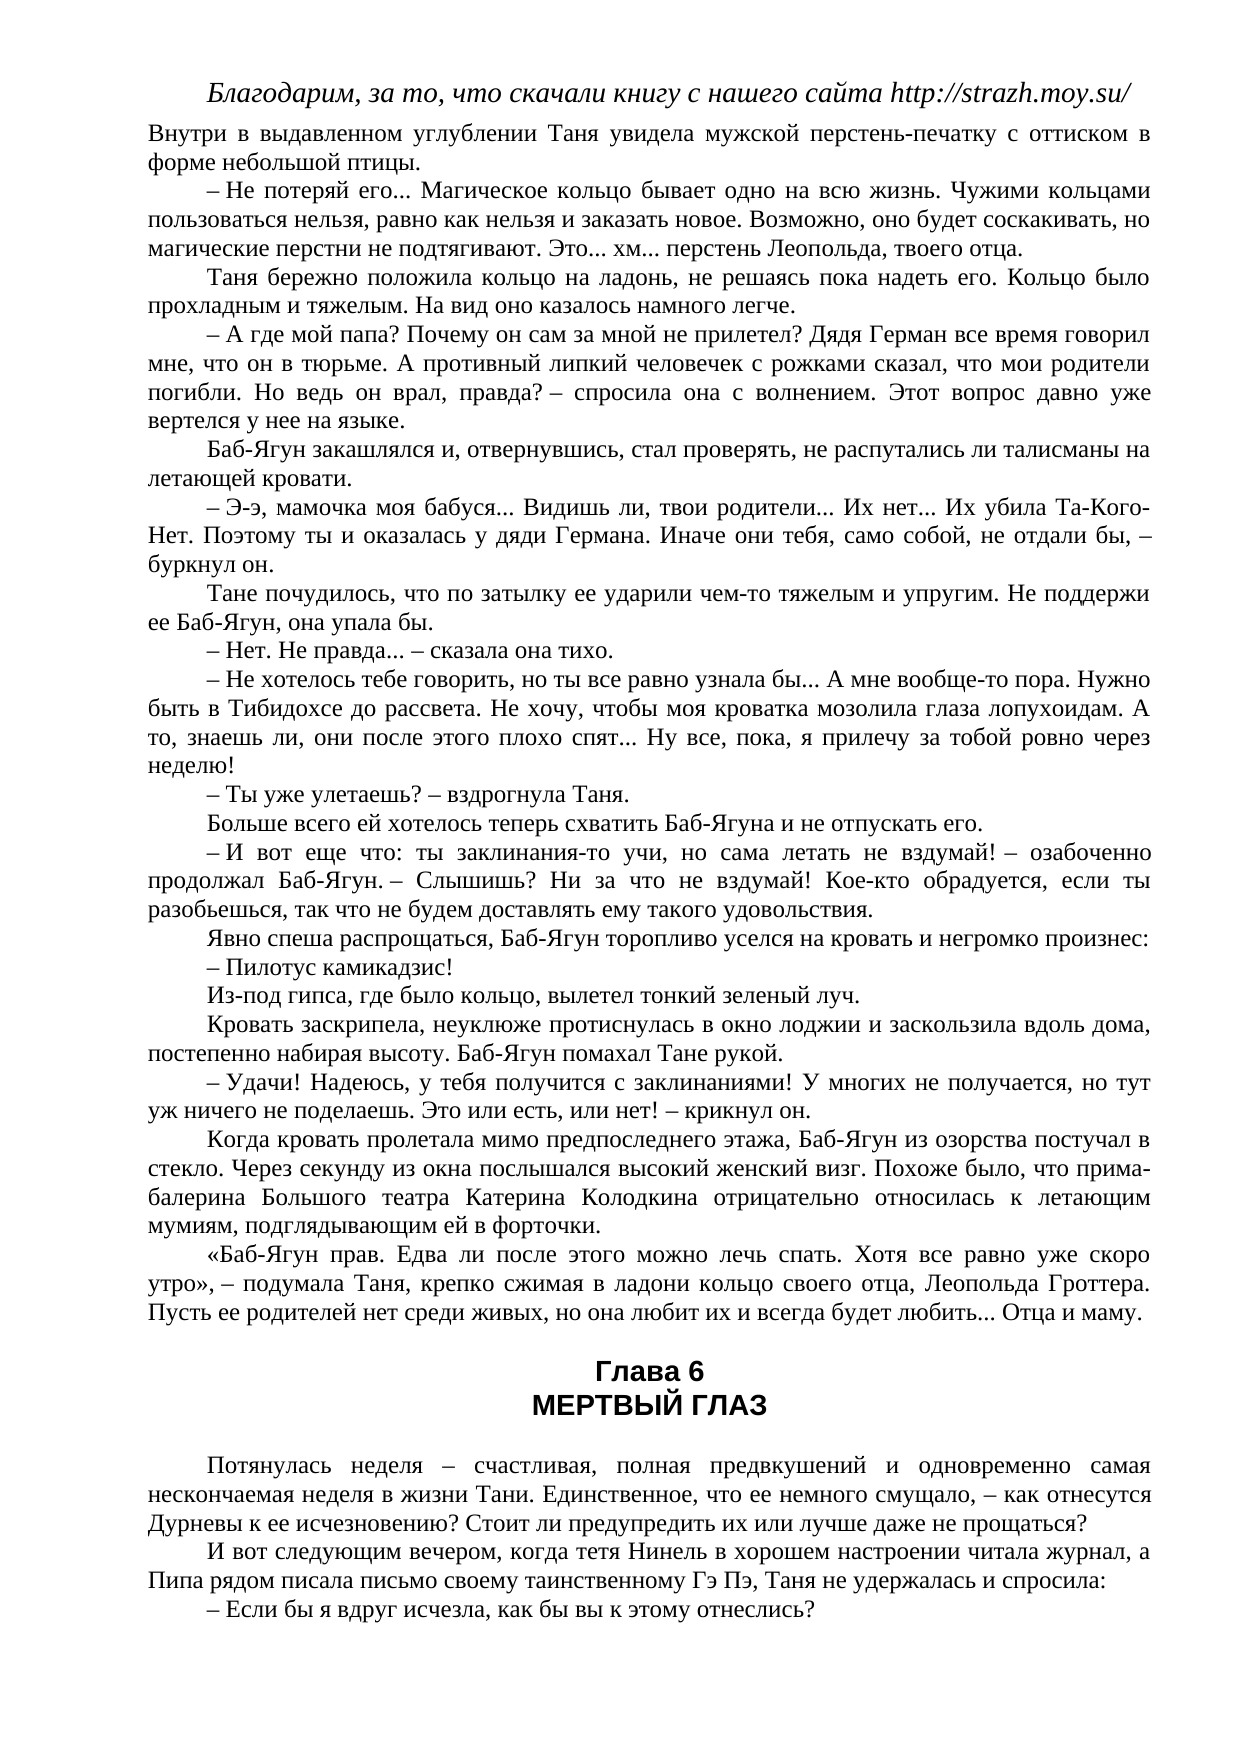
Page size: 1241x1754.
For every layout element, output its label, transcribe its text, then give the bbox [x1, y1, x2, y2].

text – А где мой папа? Почему он сам за мной не прилетел? Дядя Герман все время говорил мне, что он в тюрьме. А противный липкий человечек с рожками сказал, что мои родители погибли. Но ведь он врал, правда? – спросила она с волнением. Этот вопрос давно уже вертелся у нее на языке. [148, 319, 1152, 434]
text – И вот еще что: ты заклинания-то учи, но сама летать не вздумай! – озабоченно продолжал Баб-Ягун. – Слышишь? Ни за что не вздумай! Кое-кто обрадуется, если ты разобьешься, так что не будем доставлять ему такого удовольствия. [148, 837, 1152, 923]
text – Удачи! Надеюсь, у тебя получится с заклинаниями! У многих не получается, но тут уж ничего не поделаешь. Это или есть, или нет! – крикнул он. [148, 1067, 1152, 1124]
text Больше всего ей хотелось теперь схватить Баб-Ягуна и не отпускать его. [148, 808, 1152, 837]
text Баб-Ягун закашлялся и, отвернувшись, стал проверять, не распутались ли талисманы на летающей кровати. [148, 434, 1152, 492]
text Из-под гипса, где было кольцо, вылетел тонкий зеленый луч. [148, 981, 1152, 1009]
text – Нет. Не правда... – сказала она тихо. [148, 636, 1152, 664]
text – Не потеряй его... Магическое кольцо бывает одно на всю жизнь. Чужими кольцами пользоваться нельзя, равно как нельзя и заказать новое. Возможно, оно будет соскакивать, но магические перстни не подтягивают. Это... хм... перстень Леопольда, твоего отца. [148, 176, 1152, 262]
subtitle МЕРТВЫЙ ГЛАЗ [148, 1388, 1152, 1421]
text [148, 118, 1152, 176]
text Таня бережно положила кольцо на ладонь, не решаясь пока надеть его. Кольцо было прохладным и тяжелым. На вид оно казалось намного легче. [148, 262, 1152, 319]
text Тане почудилось, что по затылку ее ударили чем-то тяжелым и упругим. Не поддержи ее Баб-Ягун, она упала бы. [148, 578, 1152, 636]
text «Баб-Ягун прав. Едва ли после этого можно лечь спать. Хотя все равно уже скоро утро», – подумала Таня, крепко сжимая в ладони кольцо своего отца, Леопольда Гроттера. Пусть ее родителей нет среди живых, но она любит их и всегда будет любить... Отца и маму. [148, 1239, 1152, 1326]
text Явно спеша распрощаться, Баб-Ягун торопливо уселся на кровать и негромко произнес: [148, 923, 1152, 952]
text – Если бы я вдруг исчезла, как бы вы к этому отнеслись? [148, 1594, 1152, 1623]
text Потянулась неделя – счастливая, полная предвкушений и одновременно самая нескончаемая неделя в жизни Тани. Единственное, что ее немного смущало, – как отнесутся Дурневы к ее исчезновению? Стоит ли предупредить их или лучше даже не прощаться? [148, 1450, 1152, 1536]
text – Э-э, мамочка моя бабуся... Видишь ли, твои родители... Их нет... Их убила Та-Кого-Нет. Поэтому ты и оказалась у дяди Германа. Иначе они тебя, само собой, не отдали бы, – буркнул он. [148, 492, 1152, 578]
text – Не хотелось тебе говорить, но ты все равно узнала бы... А мне вообще-то пора. Нужно быть в Тибидохсе до рассвета. Не хочу, чтобы моя кроватка мозолила глаза лопухоидам. А то, знаешь ли, они после этого плохо спят... Ну все, пока, я прилечу за тобой ровно через неделю! [148, 664, 1152, 779]
text Когда кровать пролетала мимо предпоследнего этажа, Баб-Ягун из озорства постучал в стекло. Через секунду из окна послышался высокий женский визг. Похоже было, что прима-балерина Большого театра Катерина Колодкина отрицательно относилась к летающим мумиям, подглядывающим ей в форточки. [148, 1124, 1152, 1239]
text Кровать заскрипела, неуклюже протиснулась в окно лоджии и заскользила вдоль дома, постепенно набирая высоту. Баб-Ягун помахал Тане рукой. [148, 1009, 1152, 1067]
subtitle Глава 6 [148, 1354, 1152, 1388]
text И вот следующим вечером, когда тетя Нинель в хорошем настроении читала журнал, а Пипа рядом писала письмо своему таинственному Гэ Пэ, Таня не удержалась и спросила: [148, 1536, 1152, 1594]
text – Пилотус камикадзис! [148, 952, 1152, 981]
text – Ты уже улетаешь? – вздрогнула Таня. [148, 779, 1152, 808]
